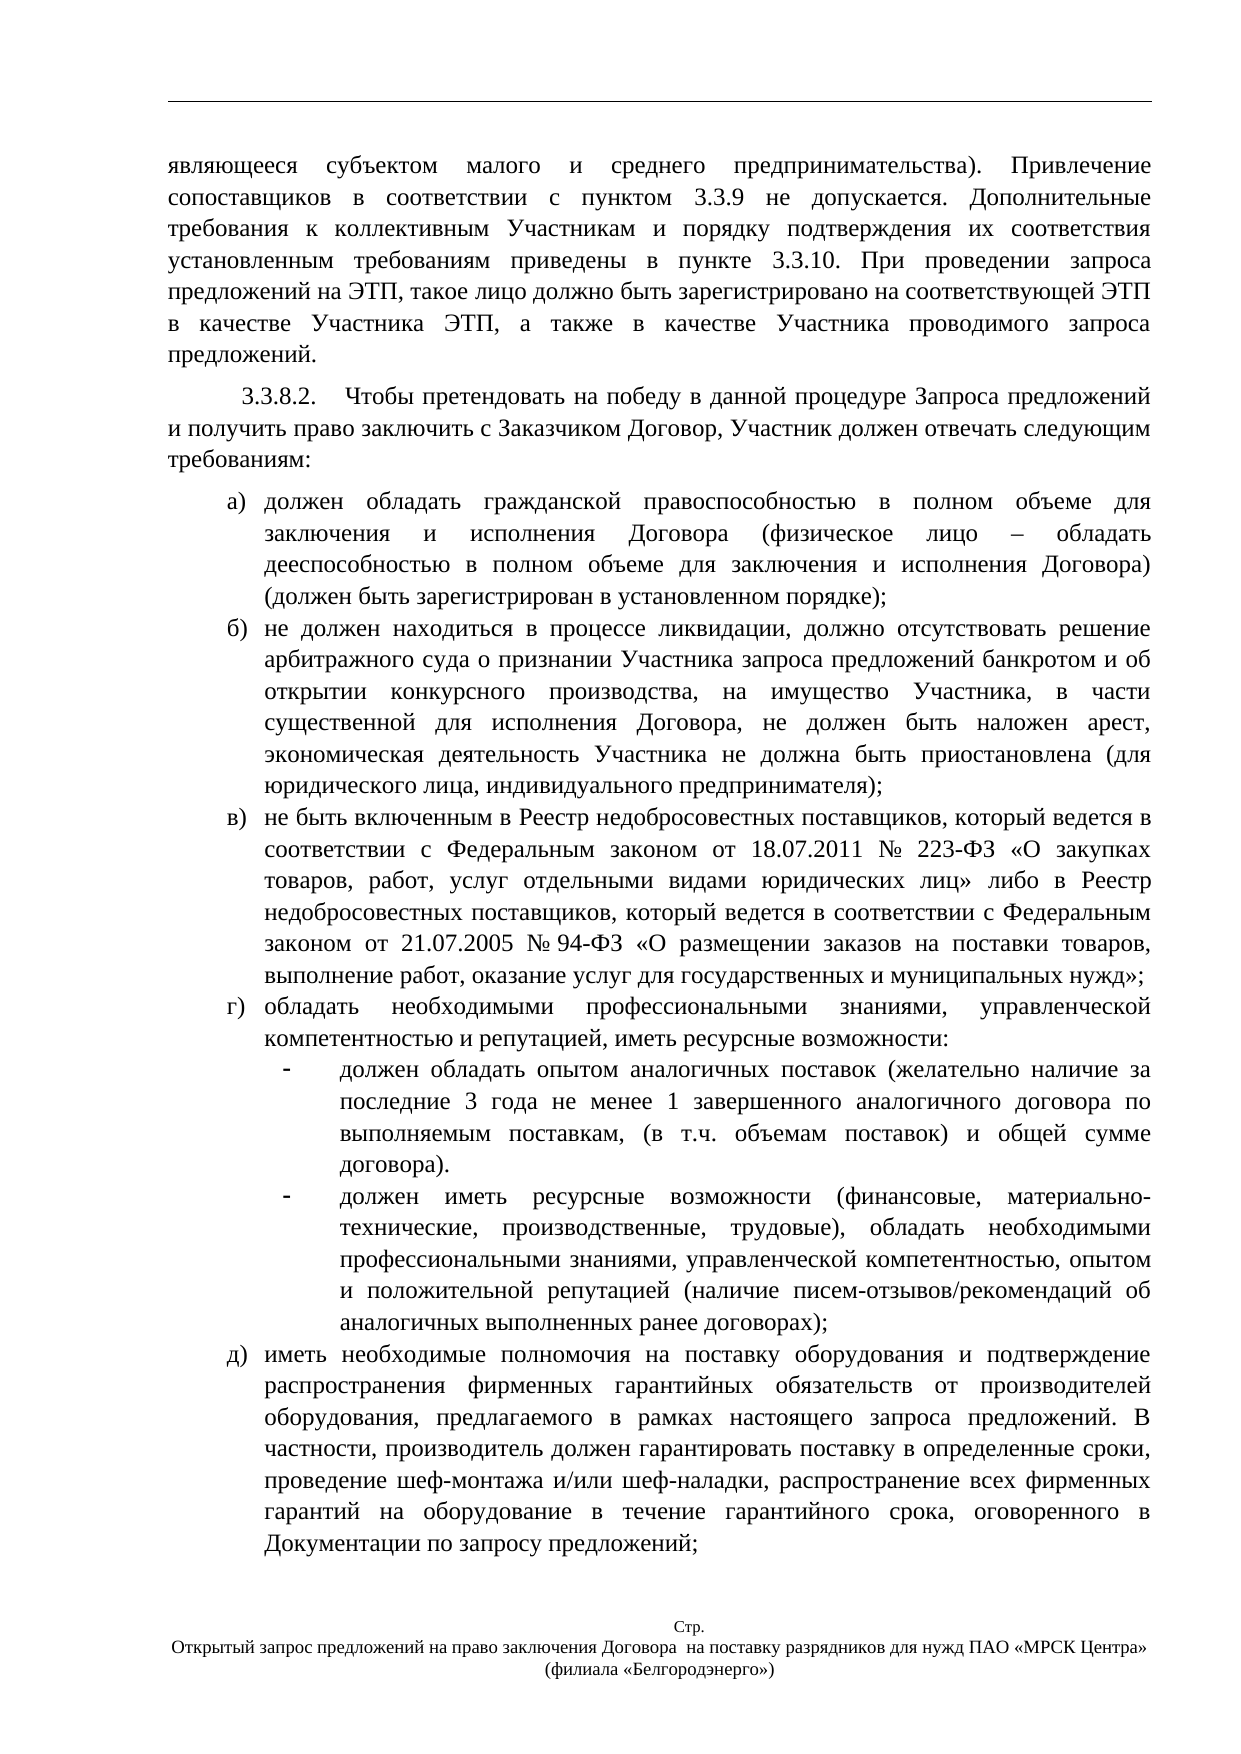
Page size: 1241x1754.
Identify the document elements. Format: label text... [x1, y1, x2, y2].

list иметь необходимые полномочия на поставку оборудования и подтверждение распространения фирменных гарантийных обязательств от производителей оборудования, предлагаемого в рамках настоящего запроса предложений. В частности, производитель должен гарантировать поставку в определенные сроки, проведение шеф-монтажа и/или шеф-наладки, распространение всех фирменных гарантий на оборудование в течение гарантийного срока, оговоренного в Документации по запросу предложений; [227, 1339, 1152, 1557]
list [168, 150, 1152, 368]
list должен обладать гражданской правоспособностью в полном объеме для заключения и исполнения Договора (физическое лицо – обладать дееспособностью в полном объеме для заключения и исполнения Договора) (должен быть зарегистрирован в установленном порядке); [227, 486, 1152, 610]
list не должен находиться в процессе ликвидации, должно отсутствовать решение арбитражного суда о признании Участника запроса предложений банкротом и об открытии конкурсного производства, на имущество Участника, в части существенной для исполнения Договора, не должен быть наложен арест, экономическая деятельность Участника не должна быть приостановлена (для юридического лица, индивидуального предпринимателя); [227, 613, 1152, 799]
list должен иметь ресурсные возможности (финансовые, материально-технические, производственные, трудовые), обладать необходимыми профессиональными знаниями, управленческой компетентностью, опытом и положительной репутацией (наличие писем-отзывов/рекомендаций об аналогичных выполненных ранее договорах); [282, 1181, 1152, 1336]
list обладать необходимыми профессиональными знаниями, управленческой компетентностью и репутацией, иметь ресурсные возможности: [227, 991, 1152, 1052]
list не быть включенным в Реестр недобросовестных поставщиков, который ведется в соответствии с Федеральным законом от 18.07.2011 № 223-ФЗ «О закупках товаров, работ, услуг отдельными видами юридических лиц» либо в Реестр недобросовестных поставщиков, который ведется в соответствии с Федеральным законом от 21.07.2005 № 94-ФЗ «О размещении заказов на поставки товаров, выполнение работ, оказание услуг для государственных и муниципальных нужд»; [227, 802, 1152, 989]
list Чтобы претендовать на победу в данной процедуре Запроса предложений и получить право заключить с Заказчиком Договор, Участник должен отвечать следующим требованиям: [168, 381, 1152, 473]
list должен обладать опытом аналогичных поставок (желательно наличие за последние 3 года не менее 1 завершенного аналогичного договора по выполняемым поставкам, (в т.ч. объемам поставок) и общей сумме договора). [282, 1054, 1152, 1178]
